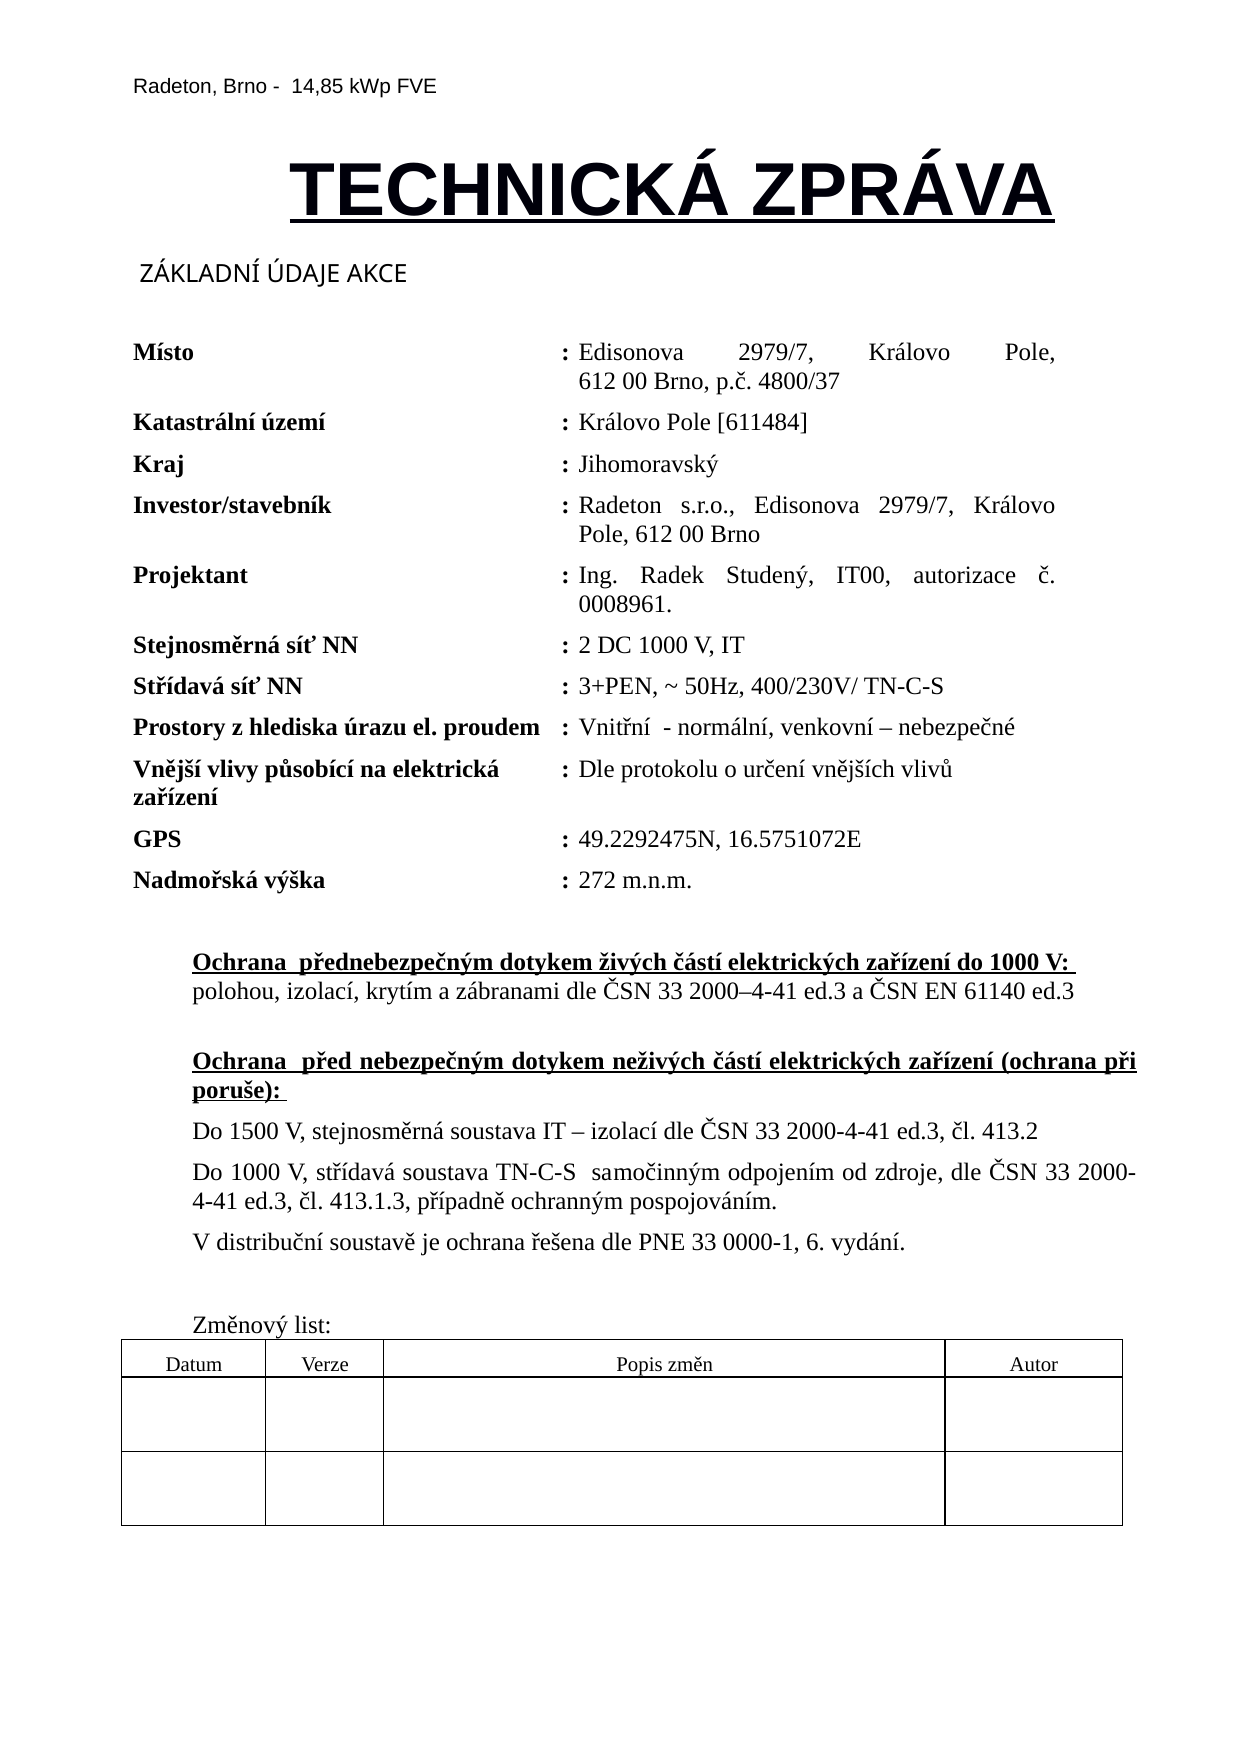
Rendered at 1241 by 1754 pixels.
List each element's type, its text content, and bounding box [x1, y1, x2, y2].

text V distribuční soustavě je ochrana řešena dle PNE 33 0000-1, 6. vydání. [133, 1227, 1137, 1256]
table_cell Radeton s.r.o., Edisonova 2979/7, Královo Pole, 612 00 Brno [571, 478, 1063, 547]
table_cell Jihomoravský [571, 436, 1063, 477]
table_header Popis změn [384, 1340, 944, 1376]
table_cell Stejnosměrná síť NN [126, 618, 554, 659]
table_cell : [554, 548, 571, 617]
table_cell : [554, 853, 571, 935]
text Do 1000 V, střídavá soustava TN-C-S samočinným odpojením od zdroje, dle ČSN 33 2000-4-41 ed.3, čl. 413.1.3, případně ochranným pospojováním. [192, 1157, 1137, 1215]
table_cell : [554, 478, 571, 547]
table_cell Dle protokolu o určení vnějších vlivů [571, 741, 1063, 811]
table_header Místo [126, 325, 554, 395]
text Do 1500 V, stejnosměrná soustava IT – izolací dle ČSN 33 2000-4-41 ed.3, čl. 413.2 [133, 1116, 1137, 1145]
table_header Datum [122, 1340, 265, 1376]
text polohou, izolací, krytím a zábranami dle ČSN 33 2000–4-41 ed.3 a ČSN EN 61140 ed.3 [133, 976, 1137, 1005]
table_cell [946, 1452, 1122, 1525]
table_cell GPS [126, 811, 554, 852]
table_cell : [554, 395, 571, 436]
table_cell Vnitřní - normální, venkovní – nebezpečné [571, 700, 1063, 741]
table_cell Vnější vlivy působící na elektrická zařízení [126, 741, 554, 811]
table_cell : [554, 700, 571, 741]
table_cell : [554, 741, 571, 811]
table_cell [384, 1378, 944, 1451]
table_cell [266, 1378, 383, 1451]
table_cell 272 m.n.m. [571, 853, 1063, 935]
table_header Verze [266, 1340, 383, 1376]
table_cell [122, 1378, 265, 1451]
table_cell : [554, 436, 571, 477]
text Změnový list: [133, 1310, 1137, 1339]
table_cell : [554, 811, 571, 852]
table_cell : [554, 618, 571, 659]
table_cell 49.2292475N, 16.5751072E [571, 811, 1063, 852]
table_cell [122, 1452, 265, 1525]
table_cell : [554, 659, 571, 700]
table_cell Investor/stavebník [126, 478, 554, 547]
table_cell Kraj [126, 436, 554, 477]
table_cell Nadmořská výška [126, 853, 554, 935]
table_cell Královo Pole [611484] [571, 395, 1063, 436]
subtitle ZÁKLADNÍ ÚDAJE AKCE [133, 256, 1137, 290]
table_cell Ing. Radek Studený, IT00, autorizace č. 0008961. [571, 548, 1063, 617]
table_cell Projektant [126, 548, 554, 617]
text Ochrana před nebezpečným dotykem neživých částí elektrických zařízení (ochrana při poruše): [192, 1046, 1137, 1071]
text TECHNICKÁ ZPRÁVA [177, 145, 1137, 231]
table_cell Střídavá síť NN [126, 659, 554, 700]
text Ochrana před nebezpečným dotykem neživých částí elektrických zařízení (ochrana při poruše): [192, 1073, 1137, 1104]
table_cell 2 DC 1000 V, IT [571, 618, 1063, 659]
table_cell [946, 1378, 1122, 1451]
table_header Autor [946, 1340, 1122, 1376]
table_cell [266, 1452, 383, 1525]
table_header Edisonova 2979/7, Královo Pole, 612 00 Brno, p.č. 4800/37 [571, 325, 1063, 395]
table_cell 3+PEN, ~ 50Hz, 400/230V/ TN-C-S [571, 659, 1063, 700]
table_cell Katastrální území [126, 395, 554, 436]
table_cell [384, 1452, 944, 1525]
table_cell Prostory z hlediska úrazu el. proudem [126, 700, 554, 741]
table_header : [554, 325, 571, 395]
text Ochrana přednebezpečným dotykem živých částí elektrických zařízení do 1000 V: [192, 947, 1137, 976]
